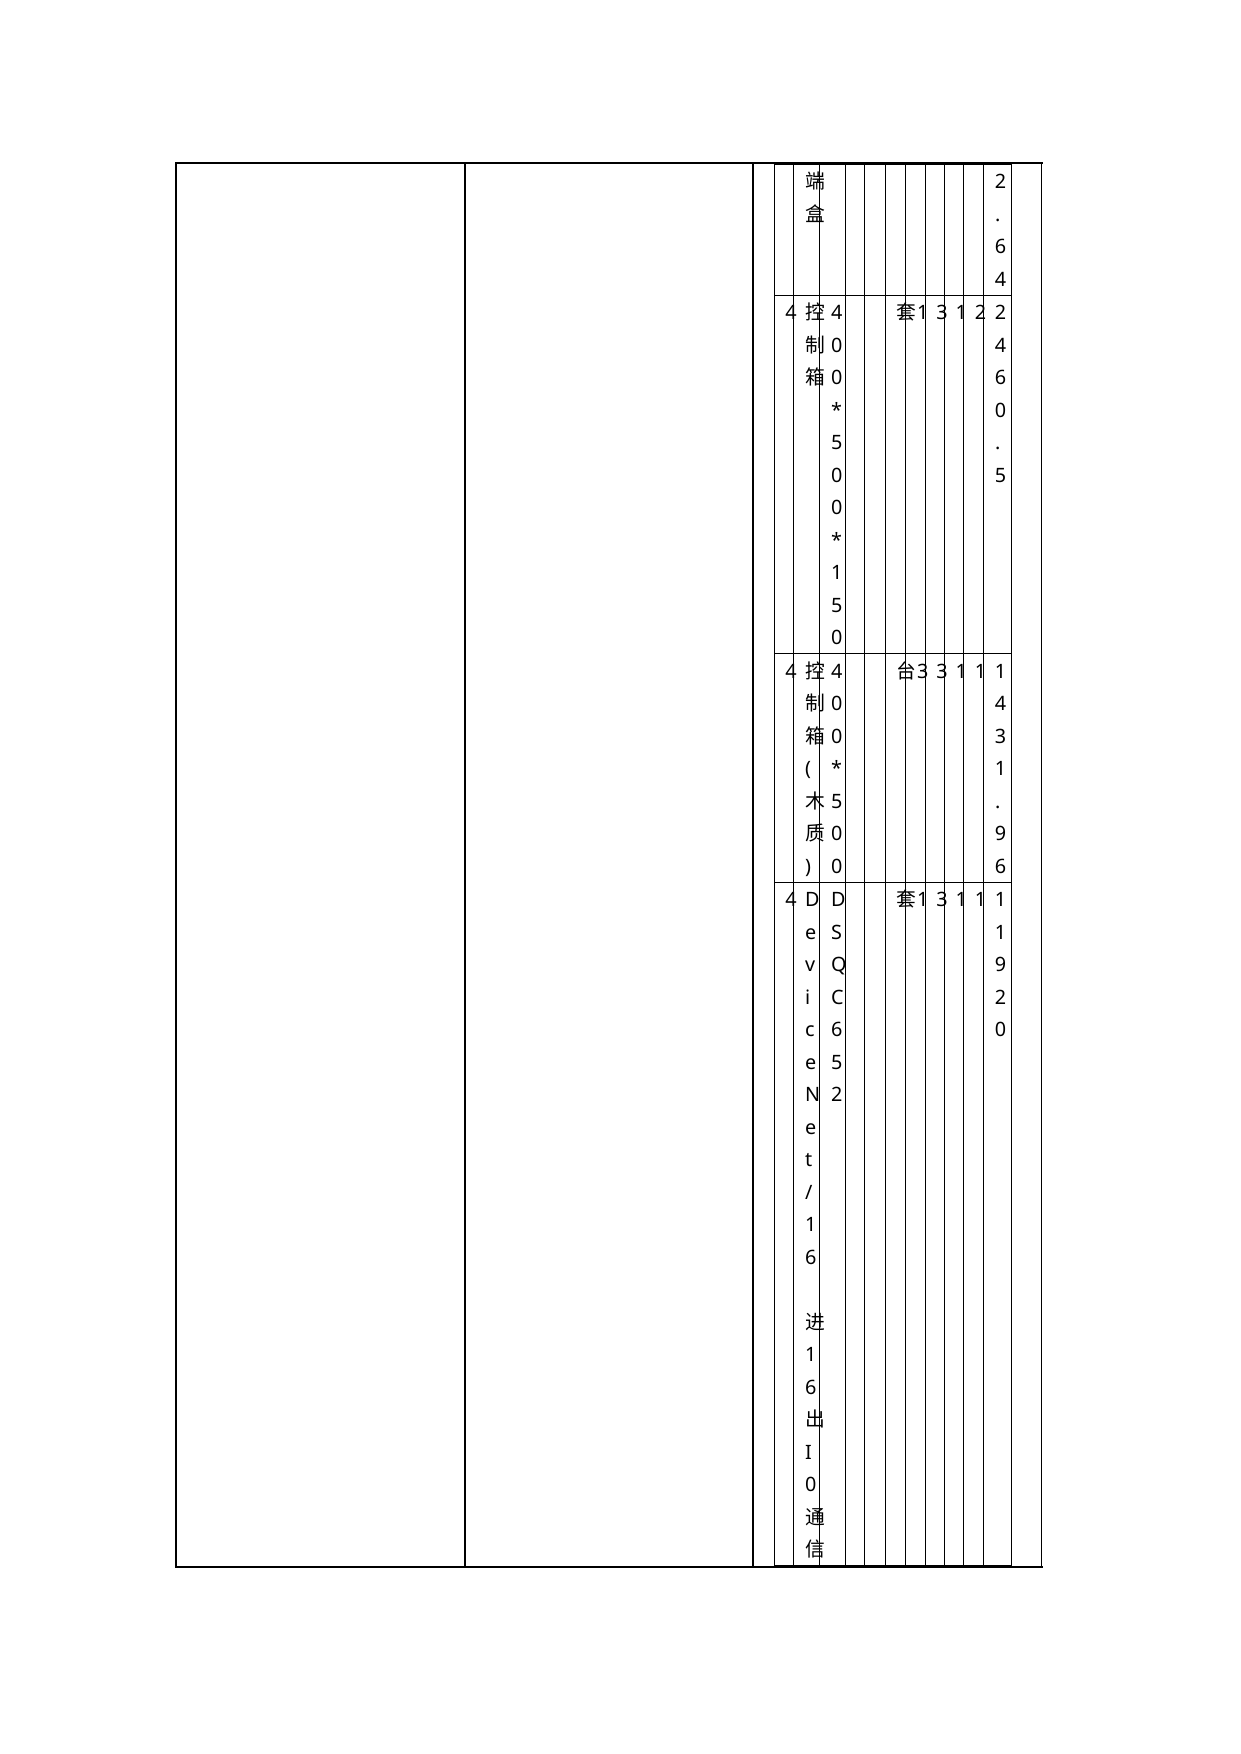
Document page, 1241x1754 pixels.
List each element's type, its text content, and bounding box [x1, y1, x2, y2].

table_cell [906, 654, 925, 882]
table_cell [906, 165, 925, 295]
table_cell [794, 883, 819, 1565]
table_cell [820, 883, 845, 1565]
table_cell [926, 165, 944, 295]
table_cell [886, 883, 905, 1565]
table_cell [794, 165, 819, 295]
table_cell [820, 165, 845, 295]
table_cell [886, 165, 905, 295]
table_cell [775, 654, 793, 882]
table_cell [926, 883, 944, 1565]
table_cell [984, 165, 1011, 295]
table_cell [846, 296, 864, 653]
table_cell [886, 296, 905, 653]
table_cell [865, 654, 885, 882]
table_cell [906, 883, 925, 1565]
table_cell [820, 296, 845, 653]
table_cell [865, 883, 885, 1565]
table_cell [964, 883, 983, 1565]
table_cell [964, 296, 983, 653]
table_cell [846, 883, 864, 1565]
table_cell [846, 165, 864, 295]
table_cell [754, 164, 774, 1566]
table_cell [984, 654, 1011, 882]
table_cell [964, 165, 983, 295]
table_cell [794, 296, 819, 653]
table_cell [820, 654, 845, 882]
table_cell [886, 654, 905, 882]
table_cell [794, 654, 819, 882]
table_cell [906, 296, 925, 653]
table_cell [984, 883, 1011, 1565]
table_cell 8 [177, 164, 464, 1566]
table_cell [775, 165, 793, 295]
table_cell [775, 296, 793, 653]
table_cell [466, 164, 752, 1566]
table_cell [775, 883, 793, 1565]
table_cell [984, 296, 1011, 653]
table_cell [926, 654, 944, 882]
table_cell [1012, 164, 1041, 1566]
table_cell [926, 296, 944, 653]
table_cell [865, 296, 885, 653]
table_cell [945, 165, 963, 295]
table_cell [964, 654, 983, 882]
table_cell [846, 654, 864, 882]
table_cell [945, 654, 963, 882]
table_cell [865, 165, 885, 295]
table_cell [945, 883, 963, 1565]
table_cell [945, 296, 963, 653]
